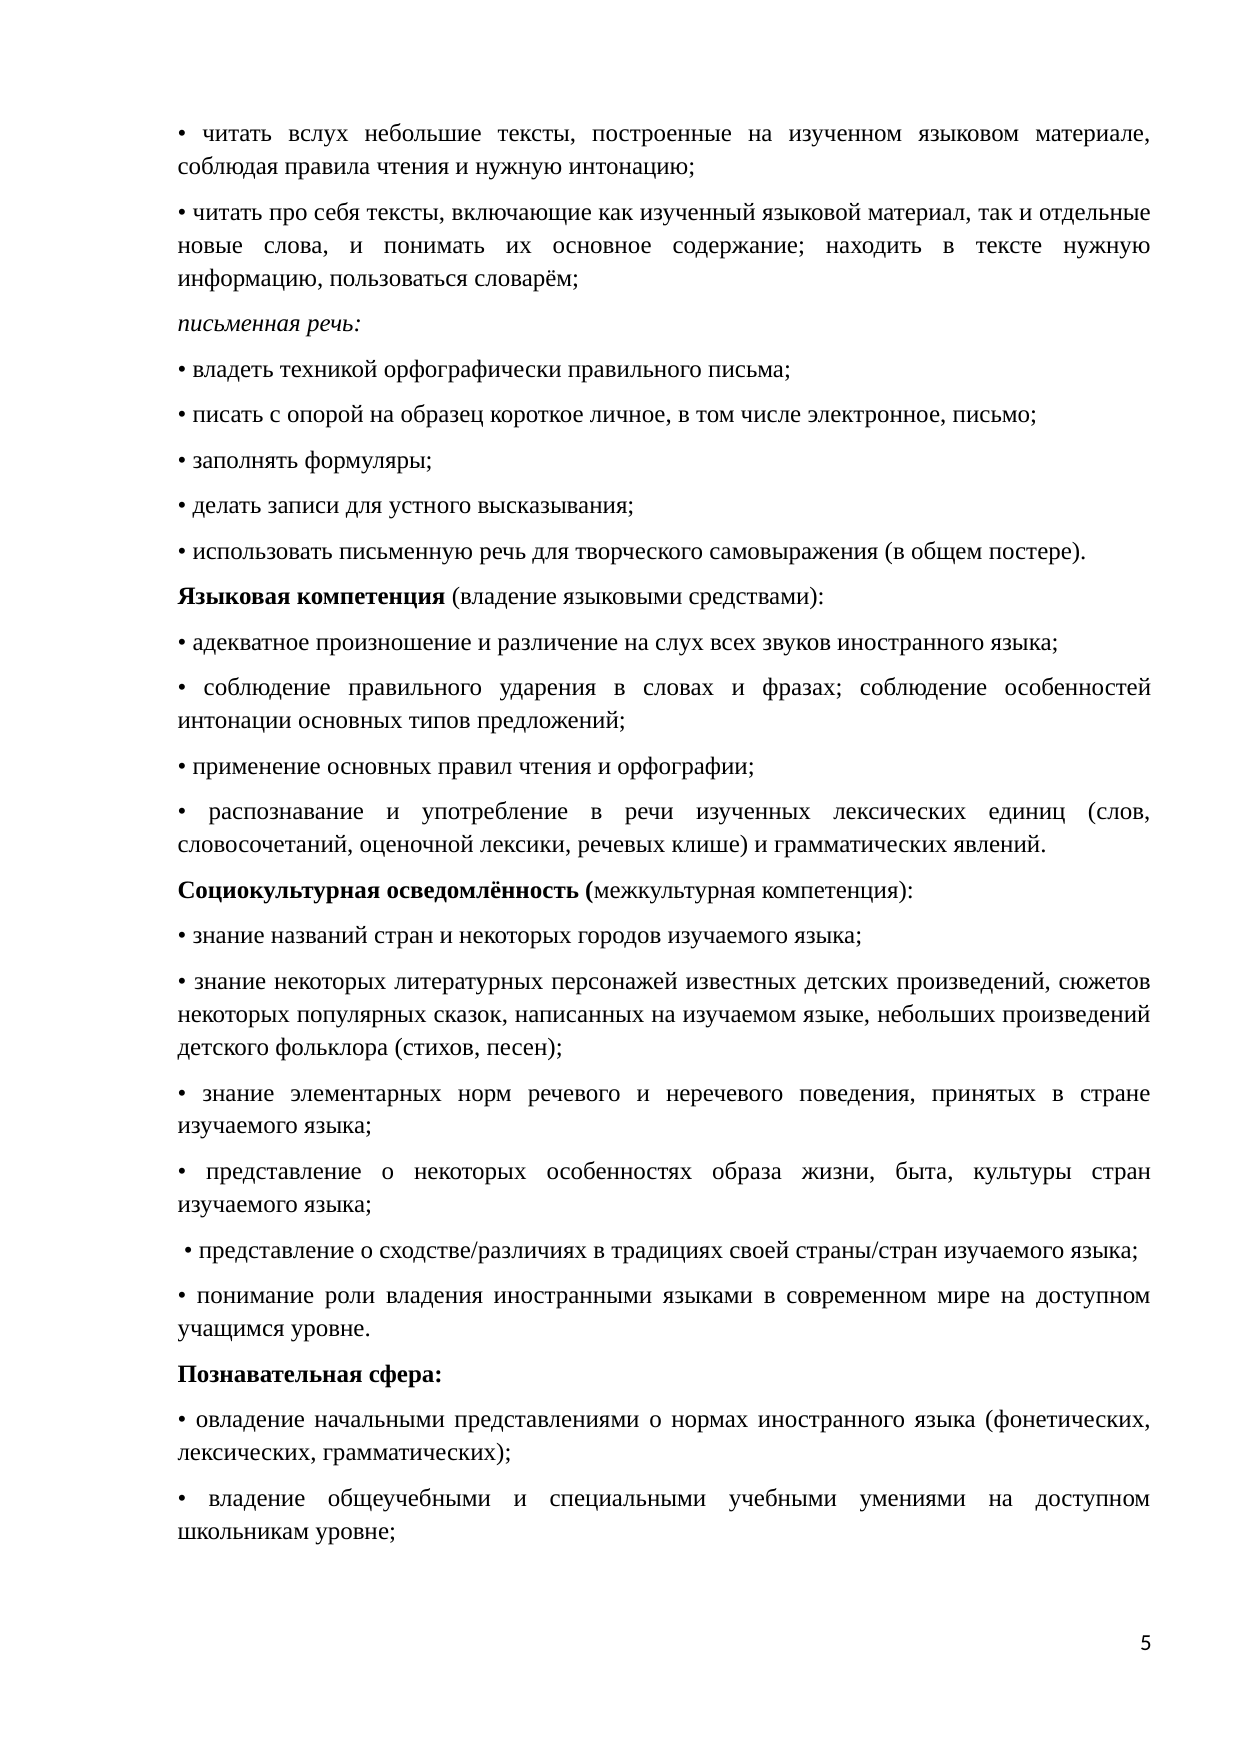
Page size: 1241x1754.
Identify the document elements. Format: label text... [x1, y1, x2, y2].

text Социокультурная осведомлённость (межкультурная компетенция): [177, 875, 1152, 904]
text • владеть техникой орфографически правильного письма; [177, 354, 1152, 382]
text • делать записи для устного высказывания; [177, 490, 1152, 519]
text • представление о сходстве/различиях в традициях своей страны/стран изучаемого языка; [177, 1235, 1152, 1263]
text письменная речь: [177, 308, 1152, 337]
text • адекватное произношение и различение на слух всех звуков иностранного языка; [177, 627, 1152, 656]
text • знание названий стран и некоторых городов изучаемого языка; [177, 921, 1152, 949]
text • соблюдение правильного ударения в словах и фразах; соблюдение особенностей интонации основных типов предложений; [177, 672, 1152, 734]
text • понимание роли владения иностранными языками в современном мире на доступном учащимся уровне. [177, 1280, 1152, 1342]
text • представление о некоторых особенностях образа жизни, быта, культуры стран изучаемого языка; [177, 1156, 1152, 1218]
text • читать про себя тексты, включающие как изученный языковой материал, так и отдельные новые слова, и понимать их основное содержание; находить в тексте нужную информацию, пользоваться словарём; [177, 197, 1152, 291]
text • овладение начальными представлениями о нормах иностранного языка (фонетических, лексических, грамматических); [177, 1404, 1152, 1466]
text • читать вслух небольшие тексты, построенные на изученном языковом материале, соблюдая правила чтения и нужную интонацию; [177, 118, 1152, 180]
text Познавательная сфера: [177, 1359, 1152, 1387]
text • использовать письменную речь для творческого самовыражения (в общем постере). [177, 536, 1152, 564]
text • распознавание и употребление в речи изученных лексических единиц (слов, словосочетаний, оценочной лексики, речевых клише) и грамматических явлений. [177, 796, 1152, 858]
text • знание некоторых литературных персонажей известных детских произведений, сюжетов некоторых популярных сказок, написанных на изучаемом языке, небольших произведений детского фольклора (стихов, песен); [177, 966, 1152, 1061]
text Языковая компетенция (владение языковыми средствами): [177, 581, 1152, 610]
text • применение основных правил чтения и орфографии; [177, 751, 1152, 780]
text • писать с опорой на образец короткое личное, в том числе электронное, письмо; [177, 399, 1152, 428]
text • заполнять формуляры; [177, 445, 1152, 473]
text • знание элементарных норм речевого и неречевого поведения, принятых в стране изучаемого языка; [177, 1078, 1152, 1139]
text • владение общеучебными и специальными учебными умениями на доступном школьникам уровне; [177, 1483, 1152, 1544]
